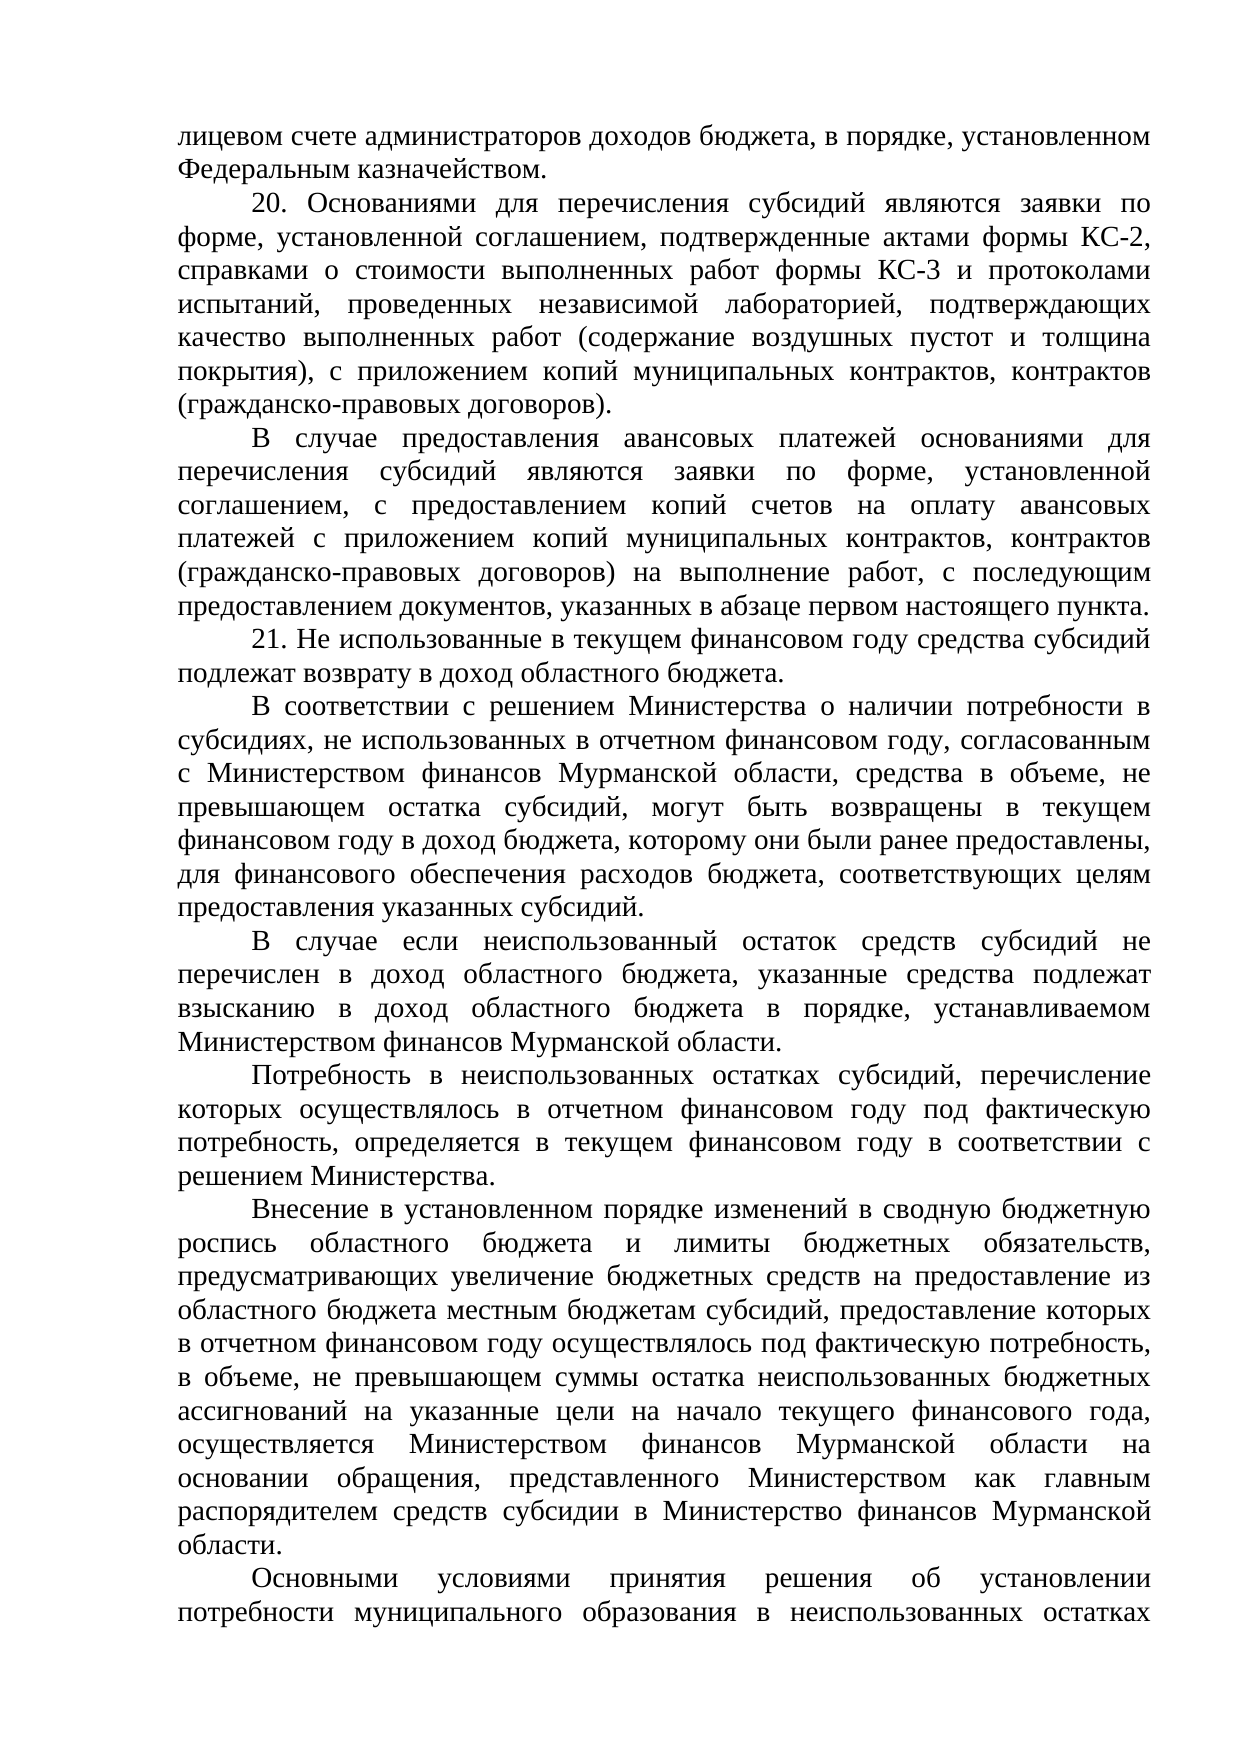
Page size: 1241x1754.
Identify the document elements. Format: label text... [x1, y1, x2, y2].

text В соответствии с решением Министерства о наличии потребности в субсидиях, не использованных в отчетном финансовом году, согласованным с Министерством финансов Мурманской области, средства в объеме, не превышающем остатка субсидий, могут быть возвращены в текущем финансовом году в доход бюджета, которому они были ранее предоставлены, для финансового обеспечения расходов бюджета, соответствующих целям предоставления указанных субсидий. [177, 688, 1152, 923]
text 20. Основаниями для перечисления субсидий являются заявки по форме, установленной соглашением, подтвержденные актами формы КС-2, справками о стоимости выполненных работ формы КС-3 и протоколами испытаний, проведенных независимой лабораторией, подтверждающих качество выполненных работ (содержание воздушных пустот и толщина покрытия), с приложением копий муниципальных контрактов, контрактов (гражданско-правовых договоров). [177, 185, 1152, 420]
text Внесение в установленном порядке изменений в сводную бюджетную роспись областного бюджета и лимиты бюджетных обязательств, предусматривающих увеличение бюджетных средств на предоставление из областного бюджета местным бюджетам субсидий, предоставление которых в отчетном финансовом году осуществлялось под фактическую потребность, в объеме, не превышающем суммы остатка неиспользованных бюджетных ассигнований на указанные цели на начало текущего финансового года, осуществляется Министерством финансов Мурманской области на основании обращения, представленного Министерством как главным распорядителем средств субсидии в Министерство финансов Мурманской области. [177, 1191, 1152, 1560]
text Потребность в неиспользованных остатках субсидий, перечисление которых осуществлялось в отчетном финансовом году под фактическую потребность, определяется в текущем финансовом году в соответствии с решением Министерства. [177, 1057, 1152, 1191]
text В случае если неиспользованный остаток средств субсидий не перечислен в доход областного бюджета, указанные средства подлежат взысканию в доход областного бюджета в порядке, устанавливаемом Министерством финансов Мурманской области. [177, 923, 1152, 1057]
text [177, 118, 1152, 185]
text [177, 1560, 1152, 1627]
text 21. Не использованные в текущем финансовом году средства субсидий подлежат возврату в доход областного бюджета. [177, 621, 1152, 688]
text В случае предоставления авансовых платежей основаниями для перечисления субсидий являются заявки по форме, установленной соглашением, с предоставлением копий счетов на оплату авансовых платежей с приложением копий муниципальных контрактов, контрактов (гражданско-правовых договоров) на выполнение работ, с последующим предоставлением документов, указанных в абзаце первом настоящего пункта. [177, 420, 1152, 621]
